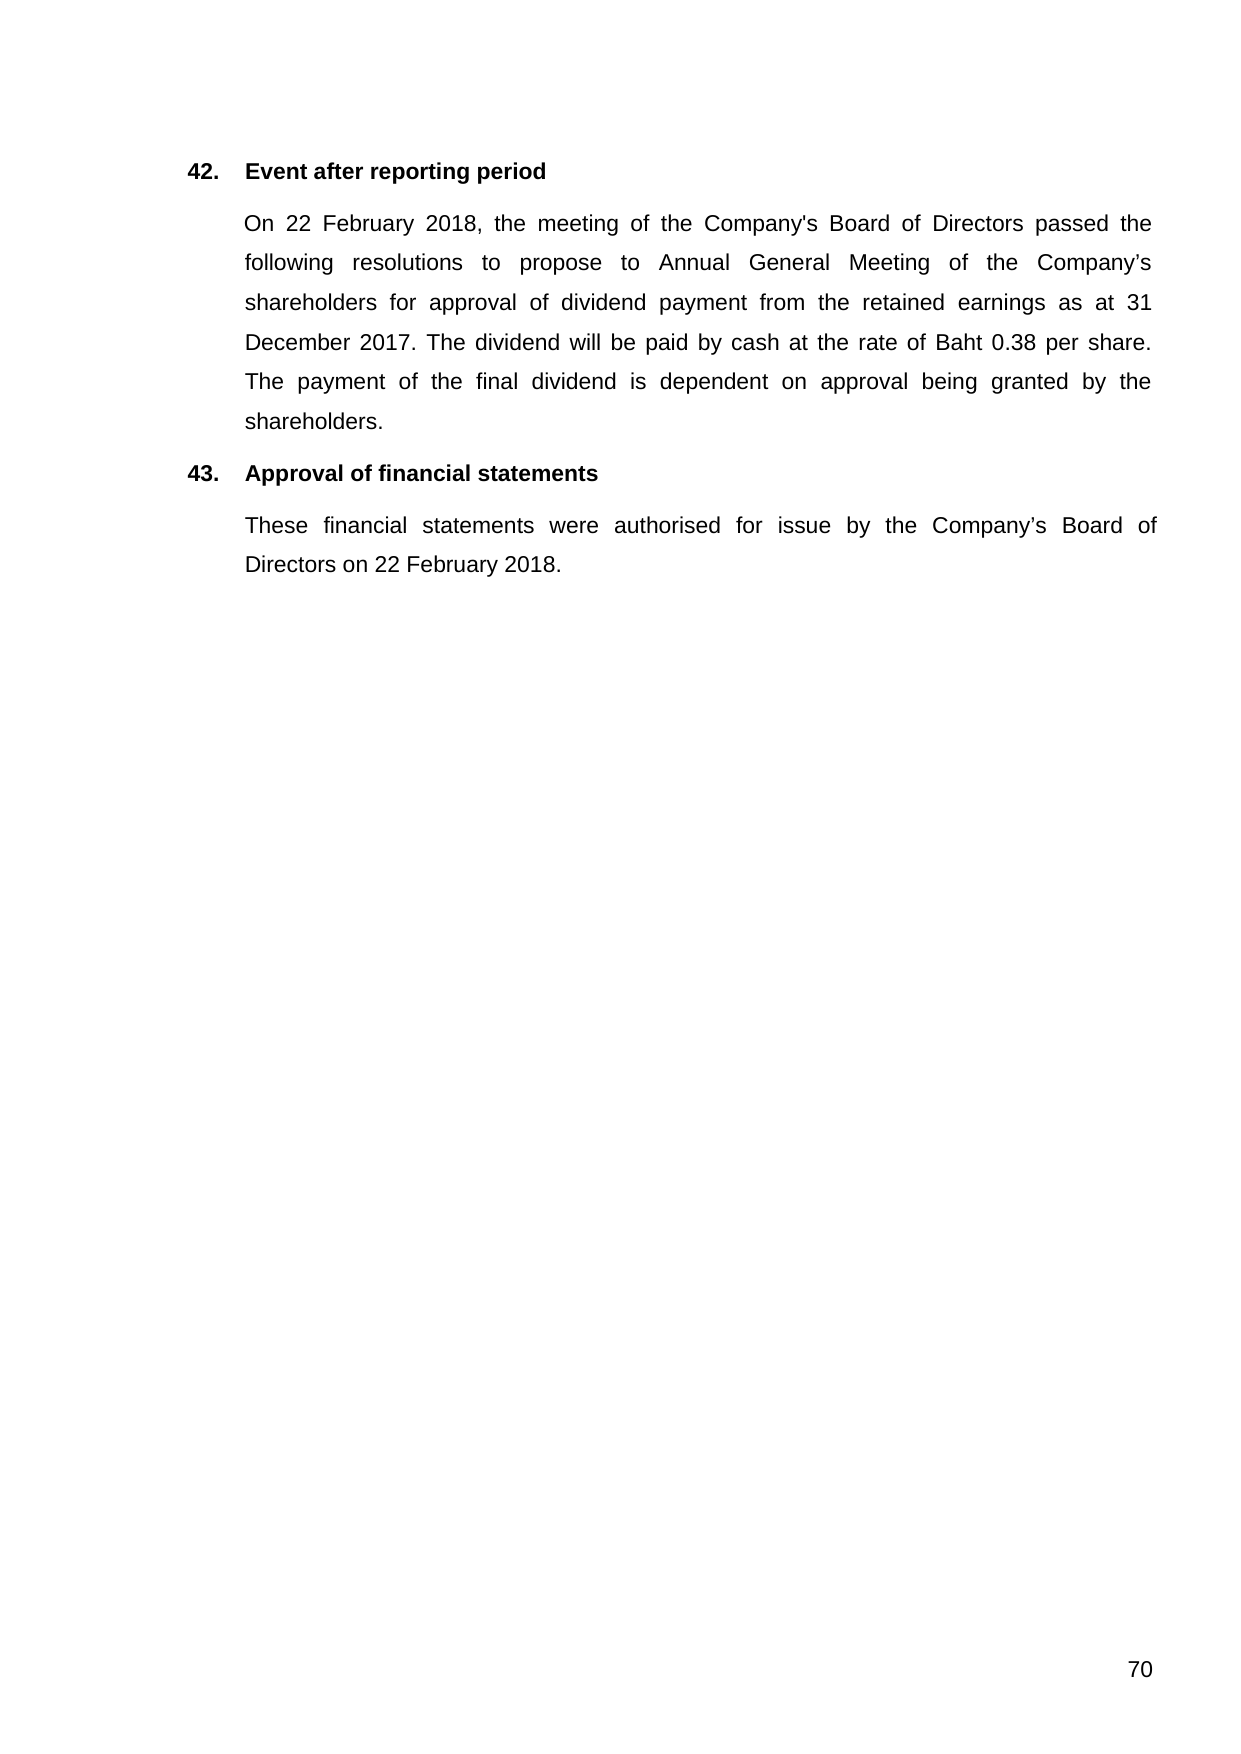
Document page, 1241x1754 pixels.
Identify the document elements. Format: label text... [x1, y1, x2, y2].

text 43. Approval of financial statements [187, 449, 1157, 489]
text 42. Event after reporting period [187, 147, 1153, 187]
text These financial statements were authorised for issue by the Company’s Board of Directors on 22 February 2018. [187, 502, 1157, 581]
text On 22 February 2018, the meeting of the Company's Board of Directors passed the following resolutions to propose to Annual General Meeting of the Company’s shareholders for approval of dividend payment from the retained earnings as at 31 December 2017. The dividend will be paid by cash at the rate of Baht 0.38 per share. The payment of the final dividend is dependent on approval being granted by the shareholders. [244, 199, 1153, 437]
